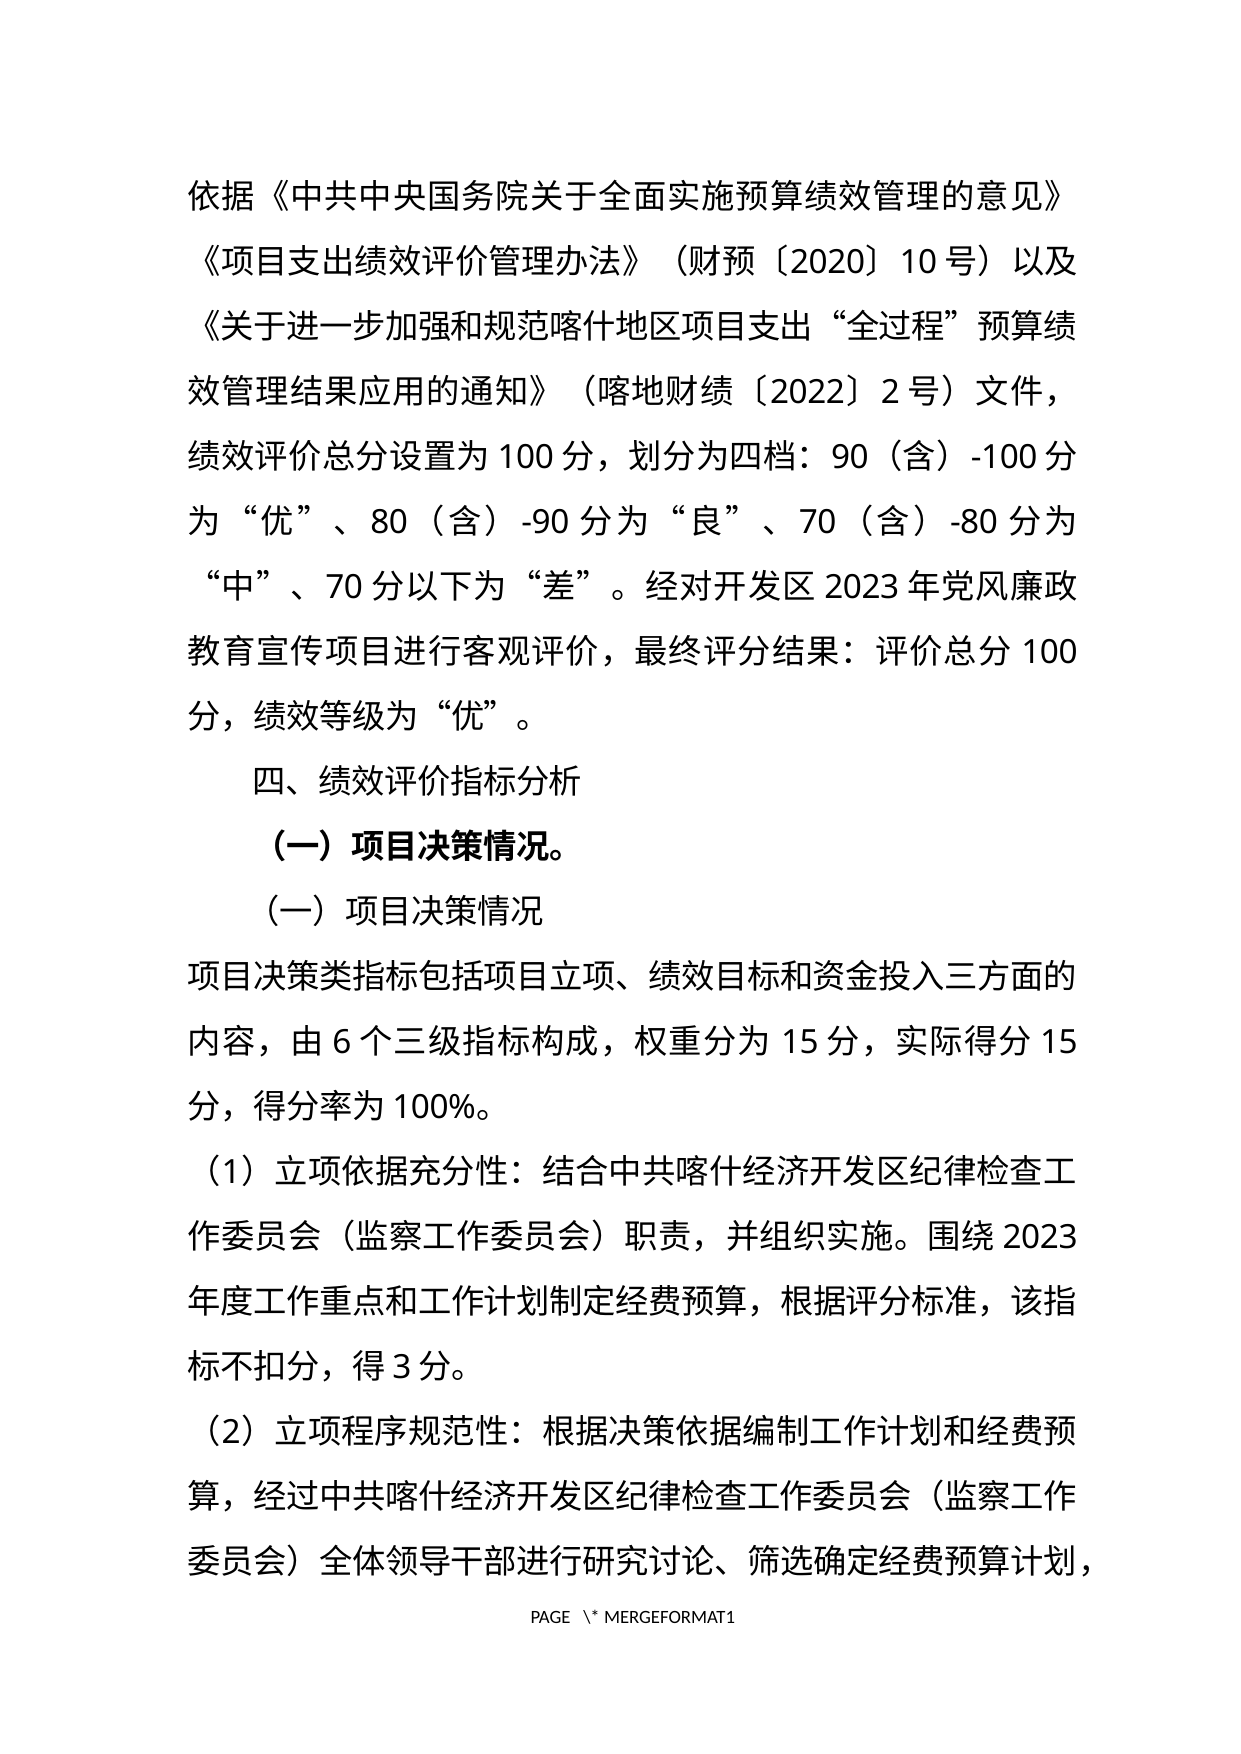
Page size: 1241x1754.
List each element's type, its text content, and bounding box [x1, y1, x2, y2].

text 四、绩效评价指标分析 [187, 747, 1078, 812]
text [187, 162, 1078, 747]
text （一）项目决策情况。 [187, 812, 1078, 877]
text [187, 877, 1078, 1592]
